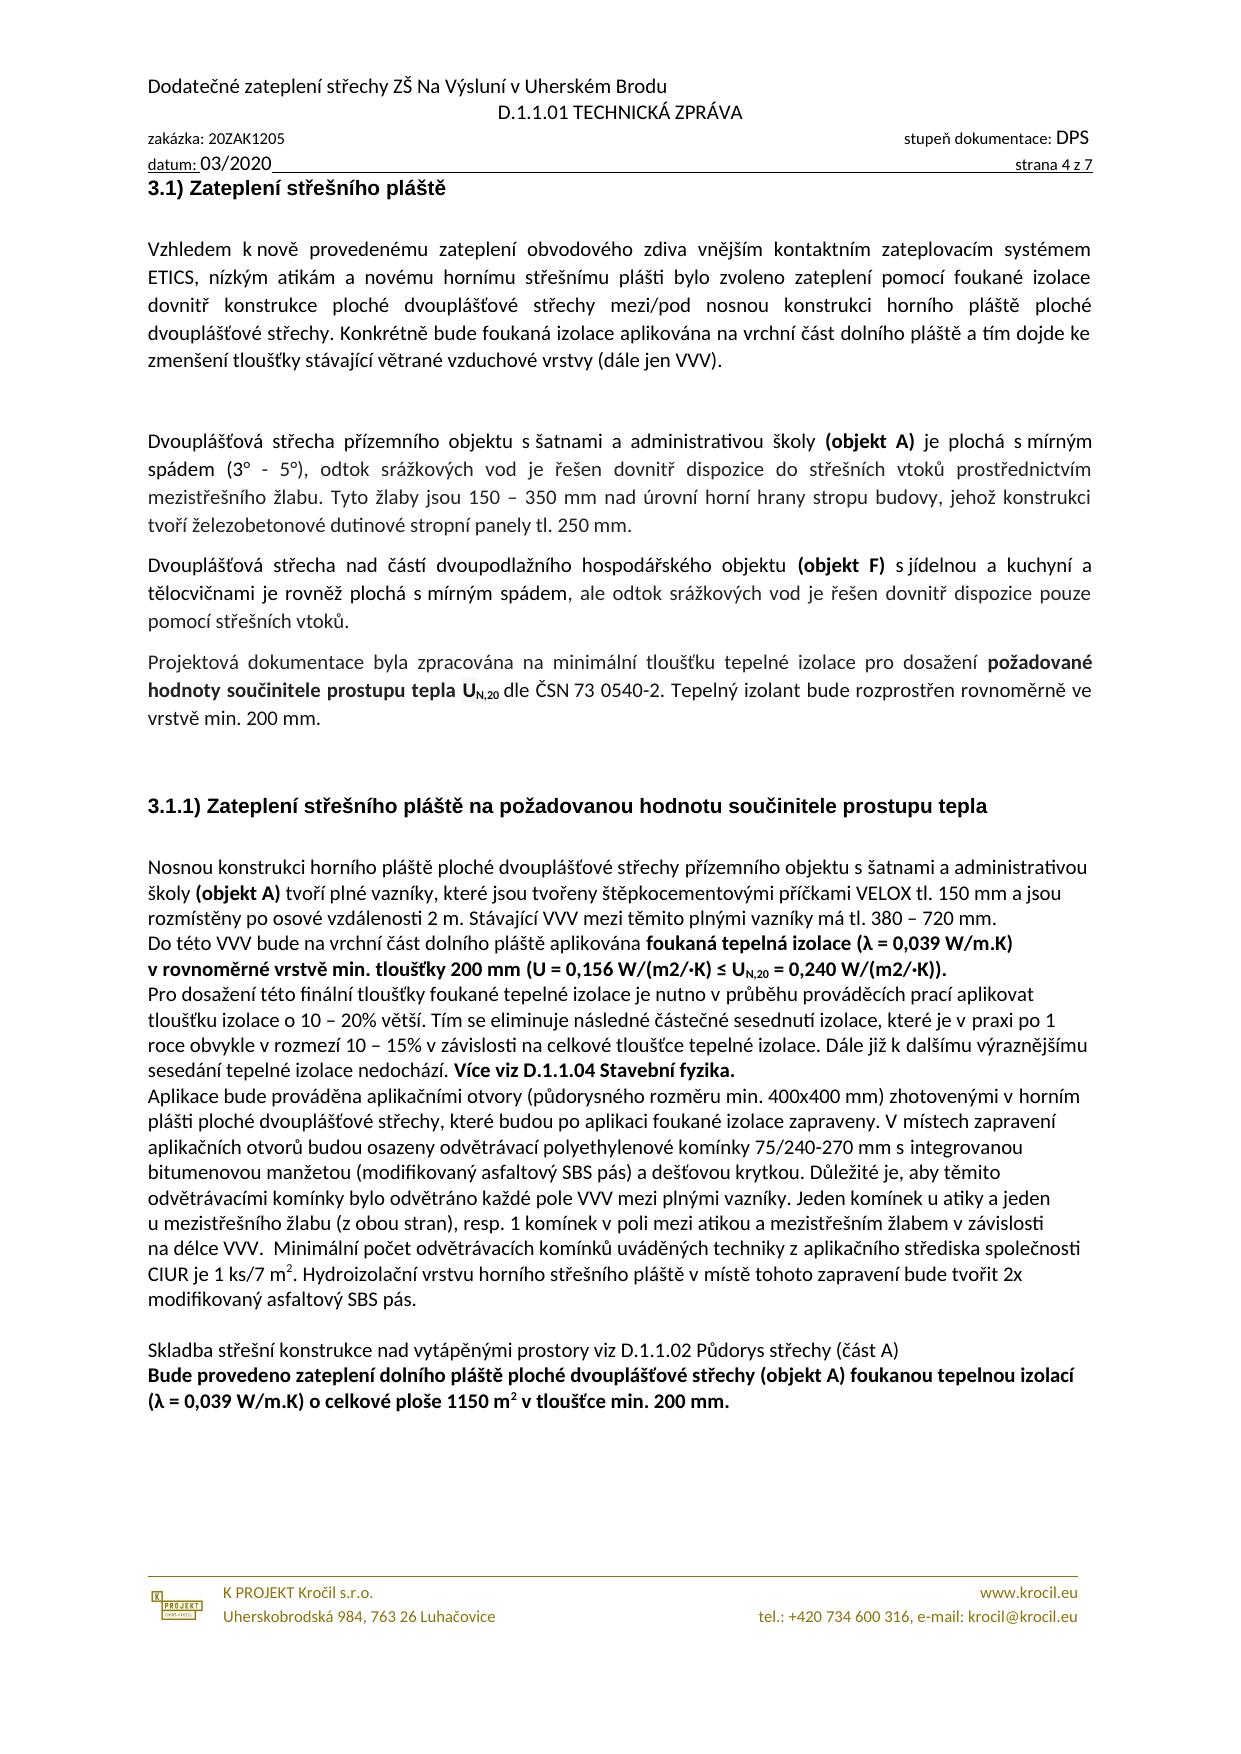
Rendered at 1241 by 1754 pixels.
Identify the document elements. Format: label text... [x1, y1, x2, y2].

subtitle 3.1) Zateplení střešního pláště [148, 175, 1093, 233]
text Projektová dokumentace byla zpracována na minimální tloušťku tepelné izolace pro dosažení požadované hodnoty součinitele prostupu tepla UN,20 dle ČSN 73 0540-2. Tepelný izolant bude rozprostřen rovnoměrně ve vrstvě min. 200 mm. [148, 649, 1093, 730]
subtitle 3.1.1) Zateplení střešního pláště na požadovanou hodnotu součinitele prostupu tepla [148, 794, 1093, 851]
text Dvouplášťová střecha přízemního objektu s šatnami a administrativou školy (objekt A) je plochá s mírným spádem (3° - 5°), odtok srážkových vod je řešen dovnitř dispozice do střešních vtoků prostřednictvím mezistřešního žlabu. Tyto žlaby jsou 150 – 350 mm nad úrovní horní hrany stropu budovy, jehož konstrukci tvoří železobetonové dutinové stropní panely tl. 250 mm. [148, 428, 1093, 484]
text Vzhledem k nově provedenému zateplení obvodového zdiva vnějším kontaktním zateplovacím systémem ETICS, nízkým atikám a novému hornímu střešnímu plášti bylo zvoleno zateplení pomocí foukané izolace dovnitř konstrukce ploché dvouplášťové střechy mezi/pod nosnou konstrukci horního pláště ploché dvouplášťové střechy. Konkrétně bude foukaná izolace aplikována na vrchní část dolního pláště a tím dojde ke zmenšení tloušťky stávající větrané vzduchové vrstvy (dále jen VVV). [148, 236, 1093, 373]
text Dvouplášťová střecha přízemního objektu s šatnami a administrativou školy (objekt A) je plochá s mírným spádem (3° - 5°), odtok srážkových vod je řešen dovnitř dispozice do střešních vtoků prostřednictvím mezistřešního žlabu. Tyto žlaby jsou 150 – 350 mm nad úrovní horní hrany stropu budovy, jehož konstrukci tvoří železobetonové dutinové stropní panely tl. 250 mm. [148, 510, 1093, 538]
picture [150, 1589, 206, 1626]
text Skladba střešní konstrukce nad vytápěnými prostory viz D.1.1.02 Půdorys střechy (část A) [148, 1337, 1093, 1363]
text Dvouplášťová střecha nad částí dvoupodlažního hospodářského objektu (objekt F) s jídelnou a kuchyní a tělocvičnami je rovněž plochá s mírným spádem, ale odtok srážkových vod je řešen dovnitř dispozice pouze pomocí střešních vtoků. [148, 553, 1093, 634]
text Nosnou konstrukci horního pláště ploché dvouplášťové střechy přízemního objektu s šatnami a administrativou školy (objekt A) tvoří plné vazníky, které jsou tvořeny štěpkocementovými příčkami VELOX tl. 150 mm a jsou rozmístěny po osové vzdálenosti 2 m. Stávající VVV mezi těmito plnými vazníky má tl. 380 – 720 mm. Do této VVV bude na vrchní část dolního pláště aplikována foukaná tepelná izolace (λ = 0,039 W/m.K) v rovnoměrné vrstvě min. tloušťky 200 mm (U = 0,156 W/(m2/·K) ≤ UN,20 = 0,240 W/(m2/·K)). Pro dosažení této finální tloušťky foukané tepelné izolace je nutno v průběhu prováděcích prací aplikovat tloušťku izolace o 10 – 20% větší. Tím se eliminuje následné částečné sesednutí izolace, které je v praxi po 1 roce obvykle v rozmezí 10 – 15% v závislosti na celkové tloušťce tepelné izolace. Dále již k dalšímu výraznějšímu sesedání tepelné izolace nedochází. Více viz D.1.1.04 Stavební fyzika. Aplikace bude prováděna aplikačními otvory (půdorysného rozměru min. 400x400 mm) zhotovenými v horním plášti ploché dvouplášťové střechy, které budou po aplikaci foukané izolace zapraveny. V místech zapravení aplikačních otvorů budou osazeny odvětrávací polyethylenové komínky 75/240-270 mm s integrovanou bitumenovou manžetou (modifikovaný asfaltový SBS pás) a dešťovou krytkou. Důležité je, aby těmito odvětrávacími komínky bylo odvětráno každé pole VVV mezi plnými vazníky. Jeden komínek u atiky a jeden u mezistřešního žlabu (z obou stran), resp. 1 komínek v poli mezi atikou a mezistřešním žlabem v závislosti na délce VVV. Minimální počet odvětrávacích komínků uváděných techniky z aplikačního střediska společnosti CIUR je 1 ks/7 m2. Hydroizolační vrstvu horního střešního pláště v místě tohoto zapravení bude tvořit 2x modifikovaný asfaltový SBS pás. [148, 854, 1093, 1337]
text Bude provedeno zateplení dolního pláště ploché dvouplášťové střechy (objekt A) foukanou tepelnou izolací (λ = 0,039 W/m.K) o celkové ploše 1150 m2 v tloušťce min. 200 mm. [148, 1363, 1093, 1413]
